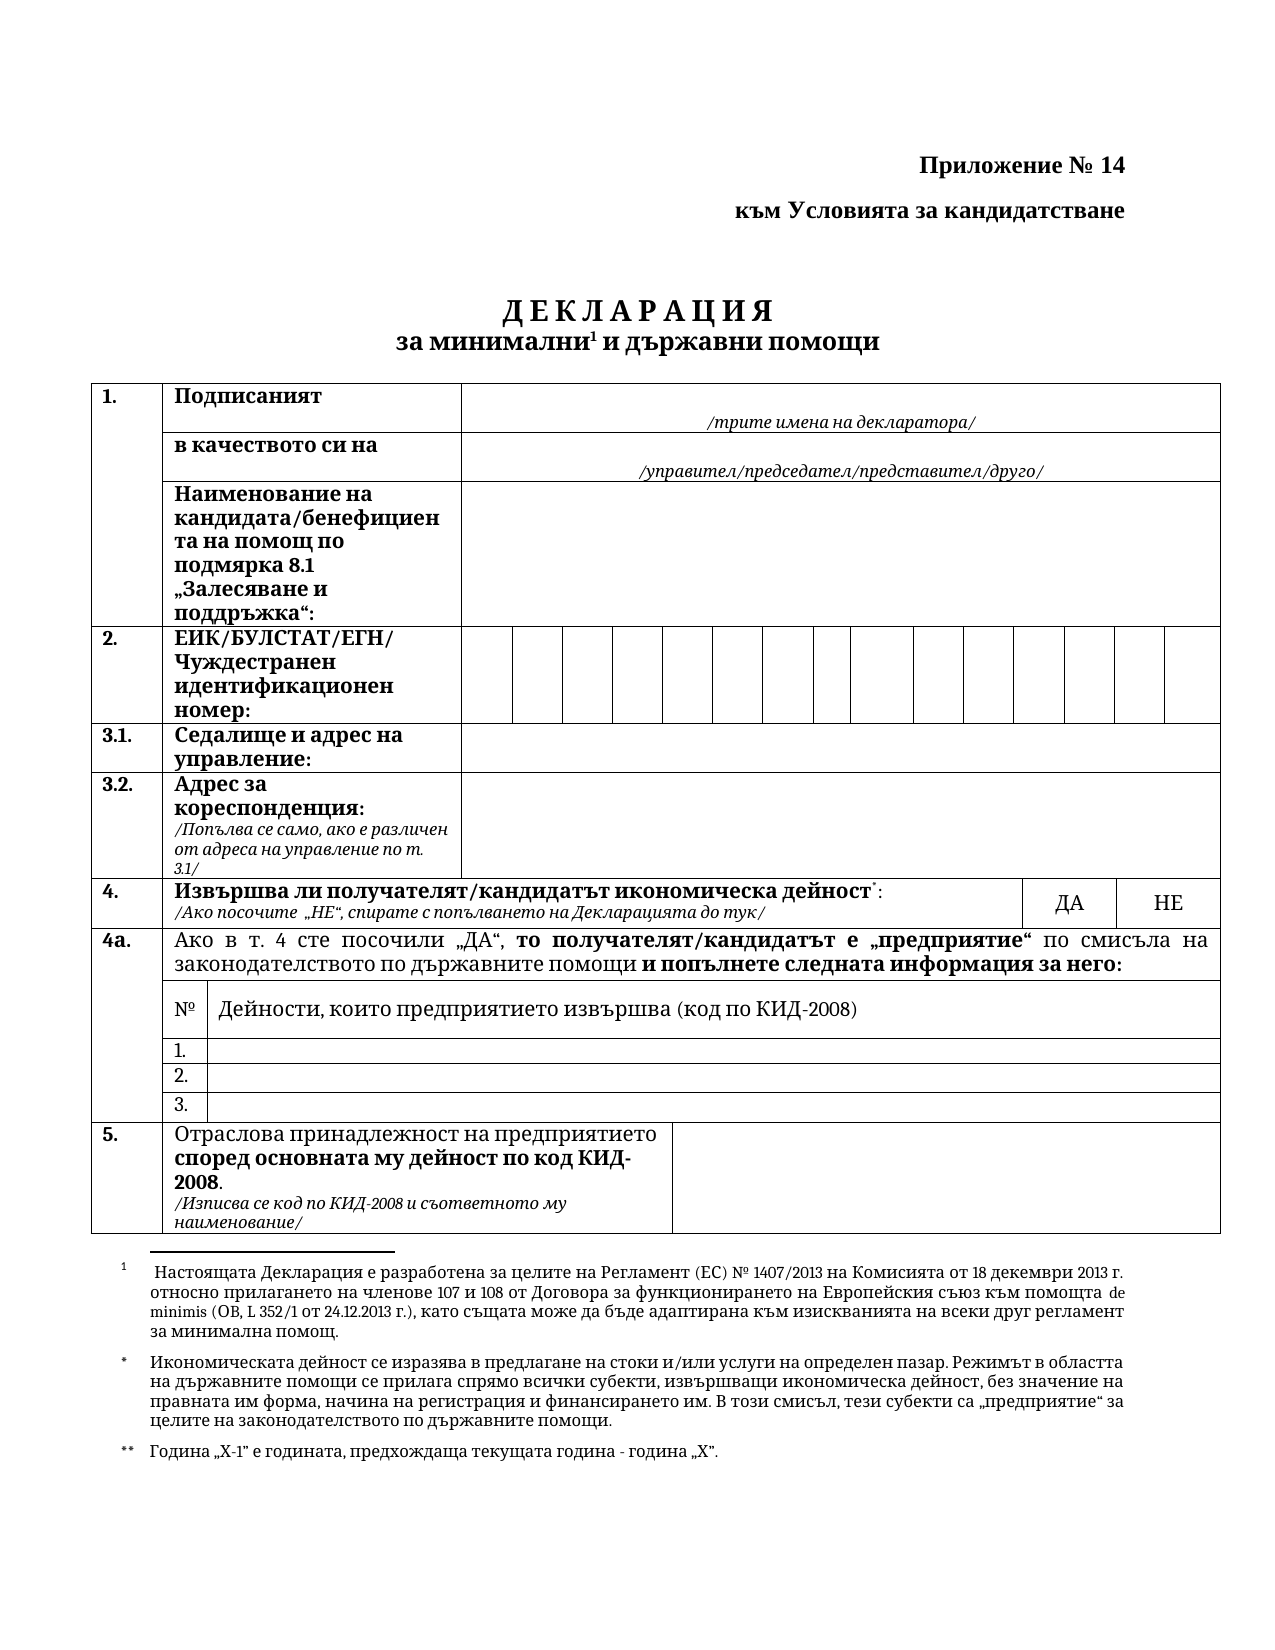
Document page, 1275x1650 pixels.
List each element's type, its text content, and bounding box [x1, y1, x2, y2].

table_header 1. [92, 384, 162, 626]
table_cell [462, 724, 1220, 772]
table_cell Адрес за кореспонденция: /Попълва се само, ако е различен от адреса на управление по т. 3.1/ [163, 773, 461, 878]
table_cell 2. [163, 1064, 207, 1092]
table_cell [208, 1093, 1220, 1122]
table_cell [208, 1064, 1220, 1092]
table_cell Наименование на кандидата/бенефициента на помощ по подмярка 8.1 „Залесяване и поддръжка“: [163, 482, 461, 626]
table_cell [1065, 627, 1114, 723]
table_header /трите имена на декларатора/ [462, 384, 1220, 432]
table_cell [462, 773, 1220, 878]
table_cell 2. [92, 627, 162, 723]
table_cell [1014, 627, 1064, 723]
table_cell [208, 1039, 1220, 1062]
table_cell [763, 627, 813, 723]
table_cell 1. [163, 1039, 207, 1062]
table_cell 4. [92, 879, 162, 928]
table_cell /управител/председател/представител/друго/ [462, 433, 1220, 481]
table_cell НЕ [1117, 879, 1220, 928]
table_cell Ако в т. 4 сте посочили „ДА“, то получателят/кандидатът е „предприятие“ по смисъла на законодателството по държавните помощи и попълнете следната информация за него: [163, 929, 1220, 980]
table_cell [1115, 627, 1164, 723]
table_cell Седалище и адрес на управление: [163, 724, 461, 772]
table_cell [513, 627, 562, 723]
table_cell Отраслова принадлежност на предприятието според основната му дейност по код КИД-2008. /Изписва се код по КИД-2008 и съответното му наименование/ [163, 1123, 672, 1233]
table_cell Извършва ли получателят/кандидатът икономическа дейност*: /Ако посочите „НЕ“, спирате с попълването на Декларацията до тук/ [163, 879, 1022, 928]
table_cell 3.1. [92, 724, 162, 772]
text за минимални и държавни помощи [150, 328, 1125, 357]
text Приложение № 14 [150, 150, 1125, 179]
table_cell 5. [92, 1123, 162, 1233]
table_cell [914, 627, 963, 723]
table_cell № [163, 981, 207, 1037]
table_cell в качеството си на [163, 433, 461, 481]
table_cell [462, 627, 512, 723]
text Д Е К Л А Р А Ц И Я [150, 295, 1125, 328]
table_cell [462, 482, 1220, 626]
table_cell Дейности, които предприятието извършва (код по КИД-2008) [208, 981, 1220, 1037]
table_cell [851, 627, 913, 723]
table_cell ДА [1023, 879, 1116, 928]
table_cell [814, 627, 850, 723]
text към Условията за кандидатстване [150, 196, 1125, 224]
table_cell [713, 627, 762, 723]
table_cell [613, 627, 662, 723]
table_cell [1165, 627, 1220, 723]
table_cell [673, 1123, 1220, 1233]
table_cell 3.2. [92, 773, 162, 878]
table_cell [663, 627, 712, 723]
table_cell [964, 627, 1013, 723]
table_cell [563, 627, 612, 723]
table_cell 4а. [92, 929, 162, 1122]
table_cell 3. [163, 1093, 207, 1122]
table_header Подписаният [163, 384, 461, 432]
table_cell ЕИК/БУЛСТАТ/ЕГН/ Чуждестранен идентификационен номер: [163, 627, 461, 723]
